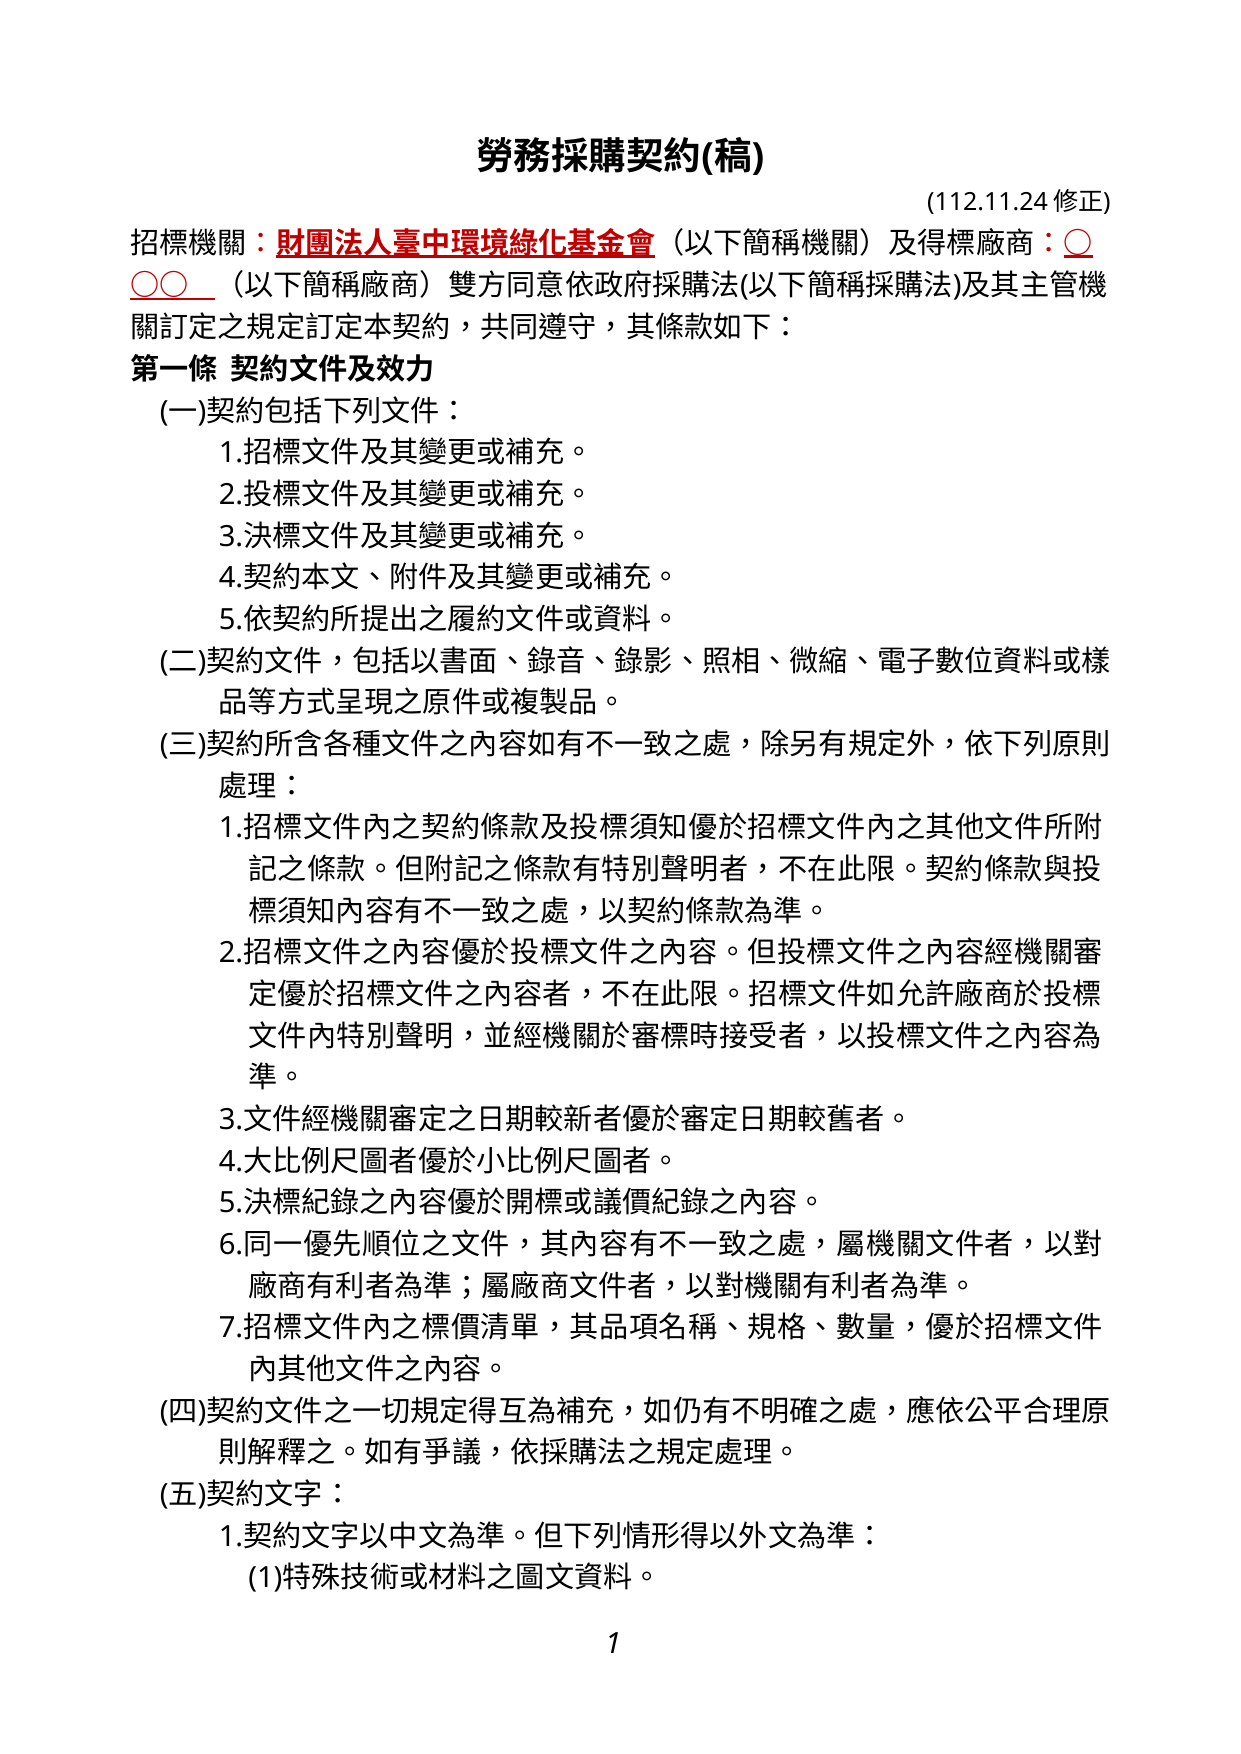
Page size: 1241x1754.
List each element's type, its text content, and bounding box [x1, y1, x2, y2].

text (四)契約文件之一切規定得互為補充，如仍有不明確之處，應依公平合理原則解釋之。如有爭議，依採購法之規定處理。 [159, 1388, 1110, 1471]
text 招標機關：財團法人臺中環境綠化基金會（以下簡稱機關）及得標廠商：○○○ （以下簡稱廠商）雙方同意依政府採購法(以下簡稱採購法)及其主管機關訂定之規定訂定本契約，共同遵守，其條款如下： [130, 219, 1110, 346]
text (五)契約文字： [159, 1471, 1110, 1513]
text (一)契約包括下列文件： [159, 388, 1110, 429]
text 3.文件經機關審定之日期較新者優於審定日期較舊者。 [218, 1096, 1104, 1138]
list 4.契約本文、附件及其變更或補充。 [218, 554, 1104, 596]
text 第一條 契約文件及效力 [130, 346, 1110, 388]
text 2.招標文件之內容優於投標文件之內容。但投標文件之內容經機關審定優於招標文件之內容者，不在此限。招標文件如允許廠商於投標文件內特別聲明，並經機關於審標時接受者，以投標文件之內容為準。 [218, 929, 1104, 1096]
text 5.決標紀錄之內容優於開標或議價紀錄之內容。 [218, 1179, 1104, 1221]
list 3.決標文件及其變更或補充。 [218, 513, 1104, 554]
text (三)契約所含各種文件之內容如有不一致之處，除另有規定外，依下列原則處理： [159, 721, 1110, 804]
text (1)特殊技術或材料之圖文資料。 [248, 1554, 1110, 1596]
text 7.招標文件內之標價清單，其品項名稱、規格、數量，優於招標文件內其他文件之內容。 [218, 1304, 1104, 1388]
list 1.招標文件及其變更或補充。 [218, 429, 1104, 471]
text 4.大比例尺圖者優於小比例尺圖者。 [218, 1138, 1104, 1179]
text (二)契約文件，包括以書面、錄音、錄影、照相、微縮、電子數位資料或樣品等方式呈現之原件或複製品。 [159, 638, 1110, 721]
text 1.招標文件內之契約條款及投標須知優於招標文件內之其他文件所附記之條款。但附記之條款有特別聲明者，不在此限。契約條款與投標須知內容有不一致之處，以契約條款為準。 [218, 804, 1104, 929]
text 1.契約文字以中文為準。但下列情形得以外文為準： [218, 1513, 1104, 1554]
text 勞務採購契約(稿) [130, 136, 1110, 177]
list 5.依契約所提出之履約文件或資料。 [218, 596, 1104, 638]
text 6.同一優先順位之文件，其內容有不一致之處，屬機關文件者，以對廠商有利者為準；屬廠商文件者，以對機關有利者為準。 [218, 1221, 1104, 1304]
list 2.投標文件及其變更或補充。 [218, 471, 1104, 513]
text (112.11.24修正) [130, 177, 1110, 219]
